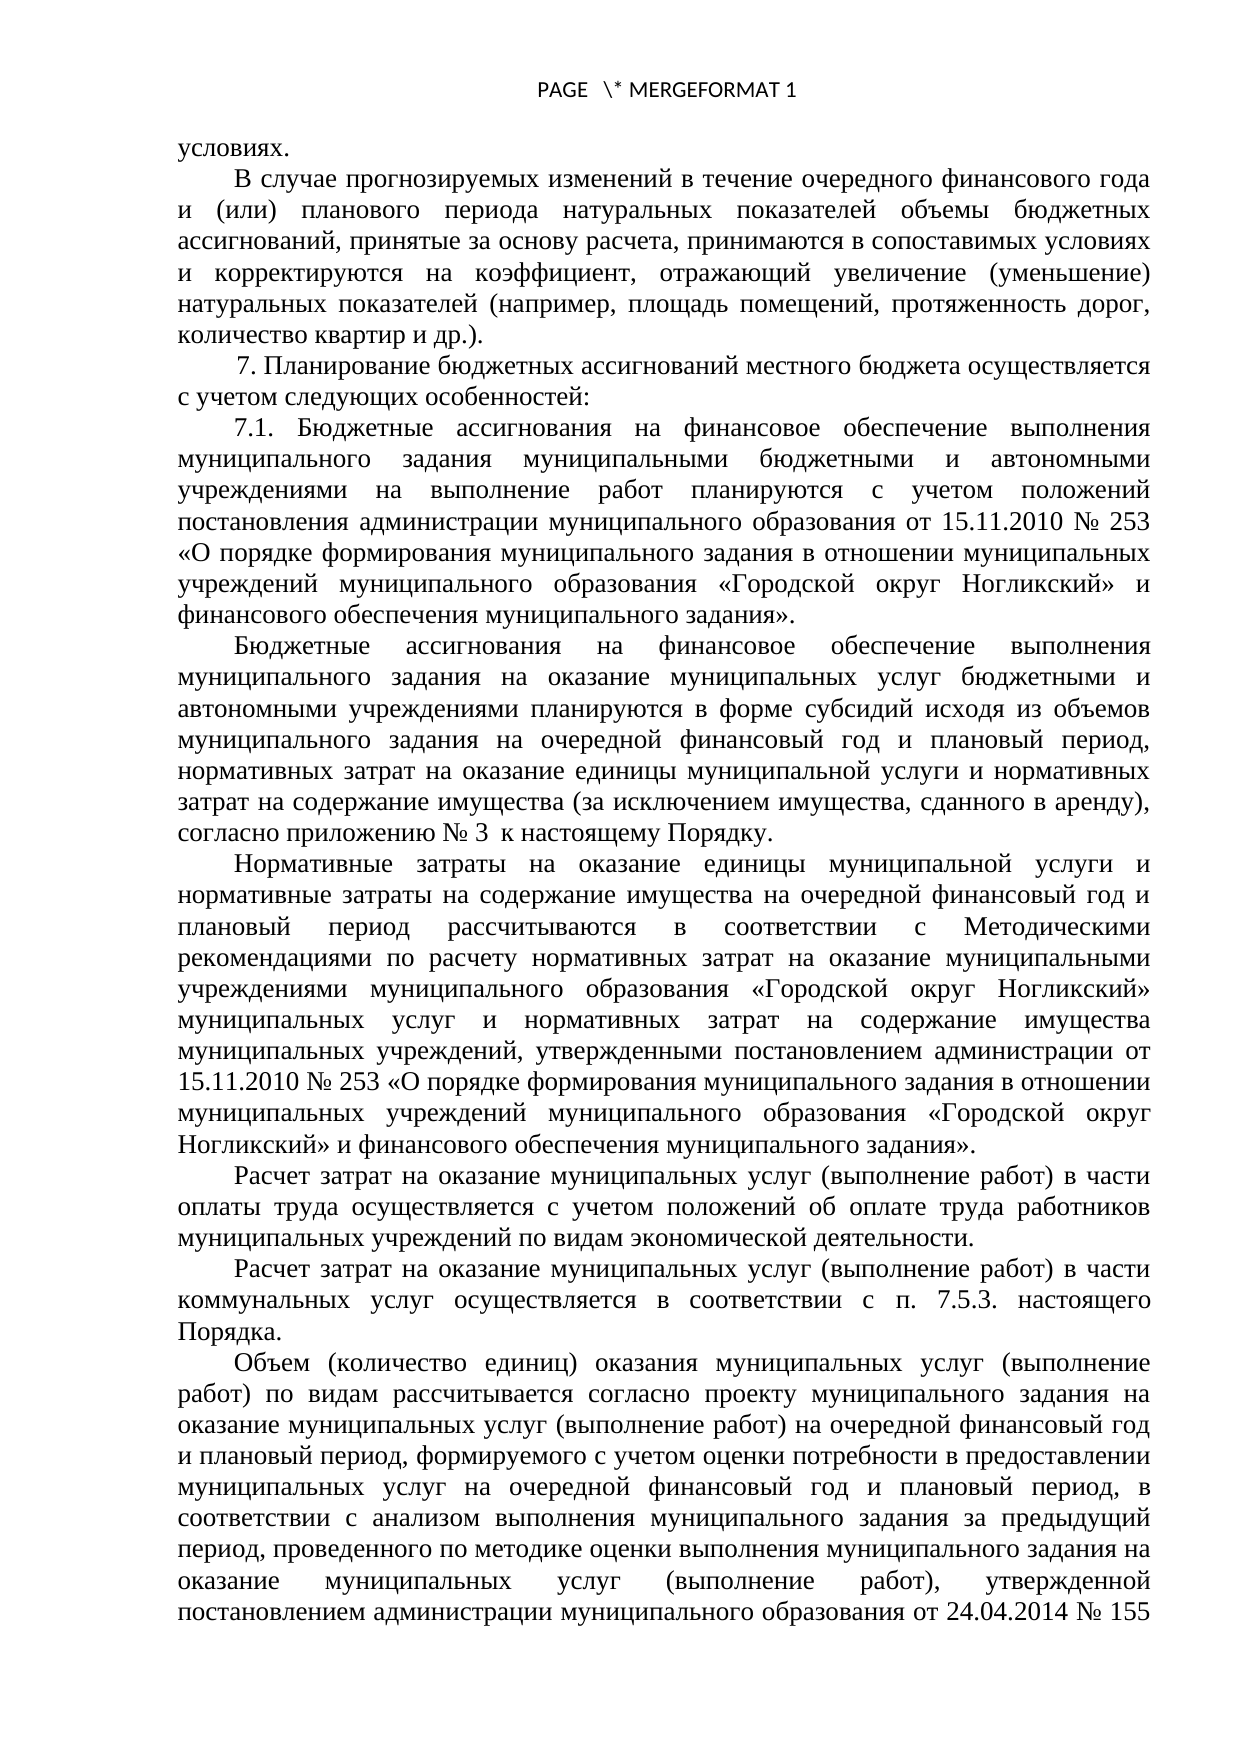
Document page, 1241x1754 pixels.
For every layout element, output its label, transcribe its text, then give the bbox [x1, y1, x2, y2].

text В случае прогнозируемых изменений в течение очередного финансового года и (или) планового периода натуральных показателей объемы бюджетных ассигнований, принятые за основу расчета, принимаются в сопоставимых условиях и корректируются на коэффициент, отражающий увеличение (уменьшение) натуральных показателей (например, площадь помещений, протяженность дорог, количество квартир и др.). [177, 162, 1152, 349]
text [177, 131, 1152, 162]
text Расчет затрат на оказание муниципальных услуг (выполнение работ) в части коммунальных услуг осуществляется в соответствии с п. 7.5.3. настоящего Порядка. [177, 1252, 1152, 1346]
text Расчет затрат на оказание муниципальных услуг (выполнение работ) в части оплаты труда осуществляется с учетом положений об оплате труда работников муниципальных учреждений по видам экономической деятельности. [177, 1159, 1152, 1252]
text Бюджетные ассигнования на финансовое обеспечение выполнения муниципального задания на оказание муниципальных услуг бюджетными и автономными учреждениями планируются в форме субсидий исходя из объемов муниципального задания на очередной финансовый год и плановый период, нормативных затрат на оказание единицы муниципальной услуги и нормативных затрат на содержание имущества (за исключением имущества, сданного в аренду), согласно приложению № 3 к настоящему Порядку. [177, 629, 1152, 847]
text Нормативные затраты на оказание единицы муниципальной услуги и нормативные затраты на содержание имущества на очередной финансовый год и плановый период рассчитываются в соответствии с Методическими рекомендациями по расчету нормативных затрат на оказание муниципальными учреждениями муниципального образования «Городской округ Ногликский» муниципальных услуг и нормативных затрат на содержание имущества муниципальных учреждений, утвержденными постановлением администрации от 15.11.2010 № 253 «О порядке формирования муниципального задания в отношении муниципальных учреждений муниципального образования «Городской округ Ногликский» и финансового обеспечения муниципального задания». [177, 847, 1152, 1159]
text 7. Планирование бюджетных ассигнований местного бюджета осуществляется с учетом следующих особенностей: [177, 349, 1152, 411]
text 7.1. Бюджетные ассигнования на финансовое обеспечение выполнения муниципального задания муниципальными бюджетными и автономными учреждениями на выполнение работ планируются с учетом положений постановления администрации муниципального образования от 15.11.2010 № 253 «О порядке формирования муниципального задания в отношении муниципальных учреждений муниципального образования «Городской округ Ногликский» и финансового обеспечения муниципального задания». [177, 411, 1152, 629]
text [177, 1346, 1152, 1626]
